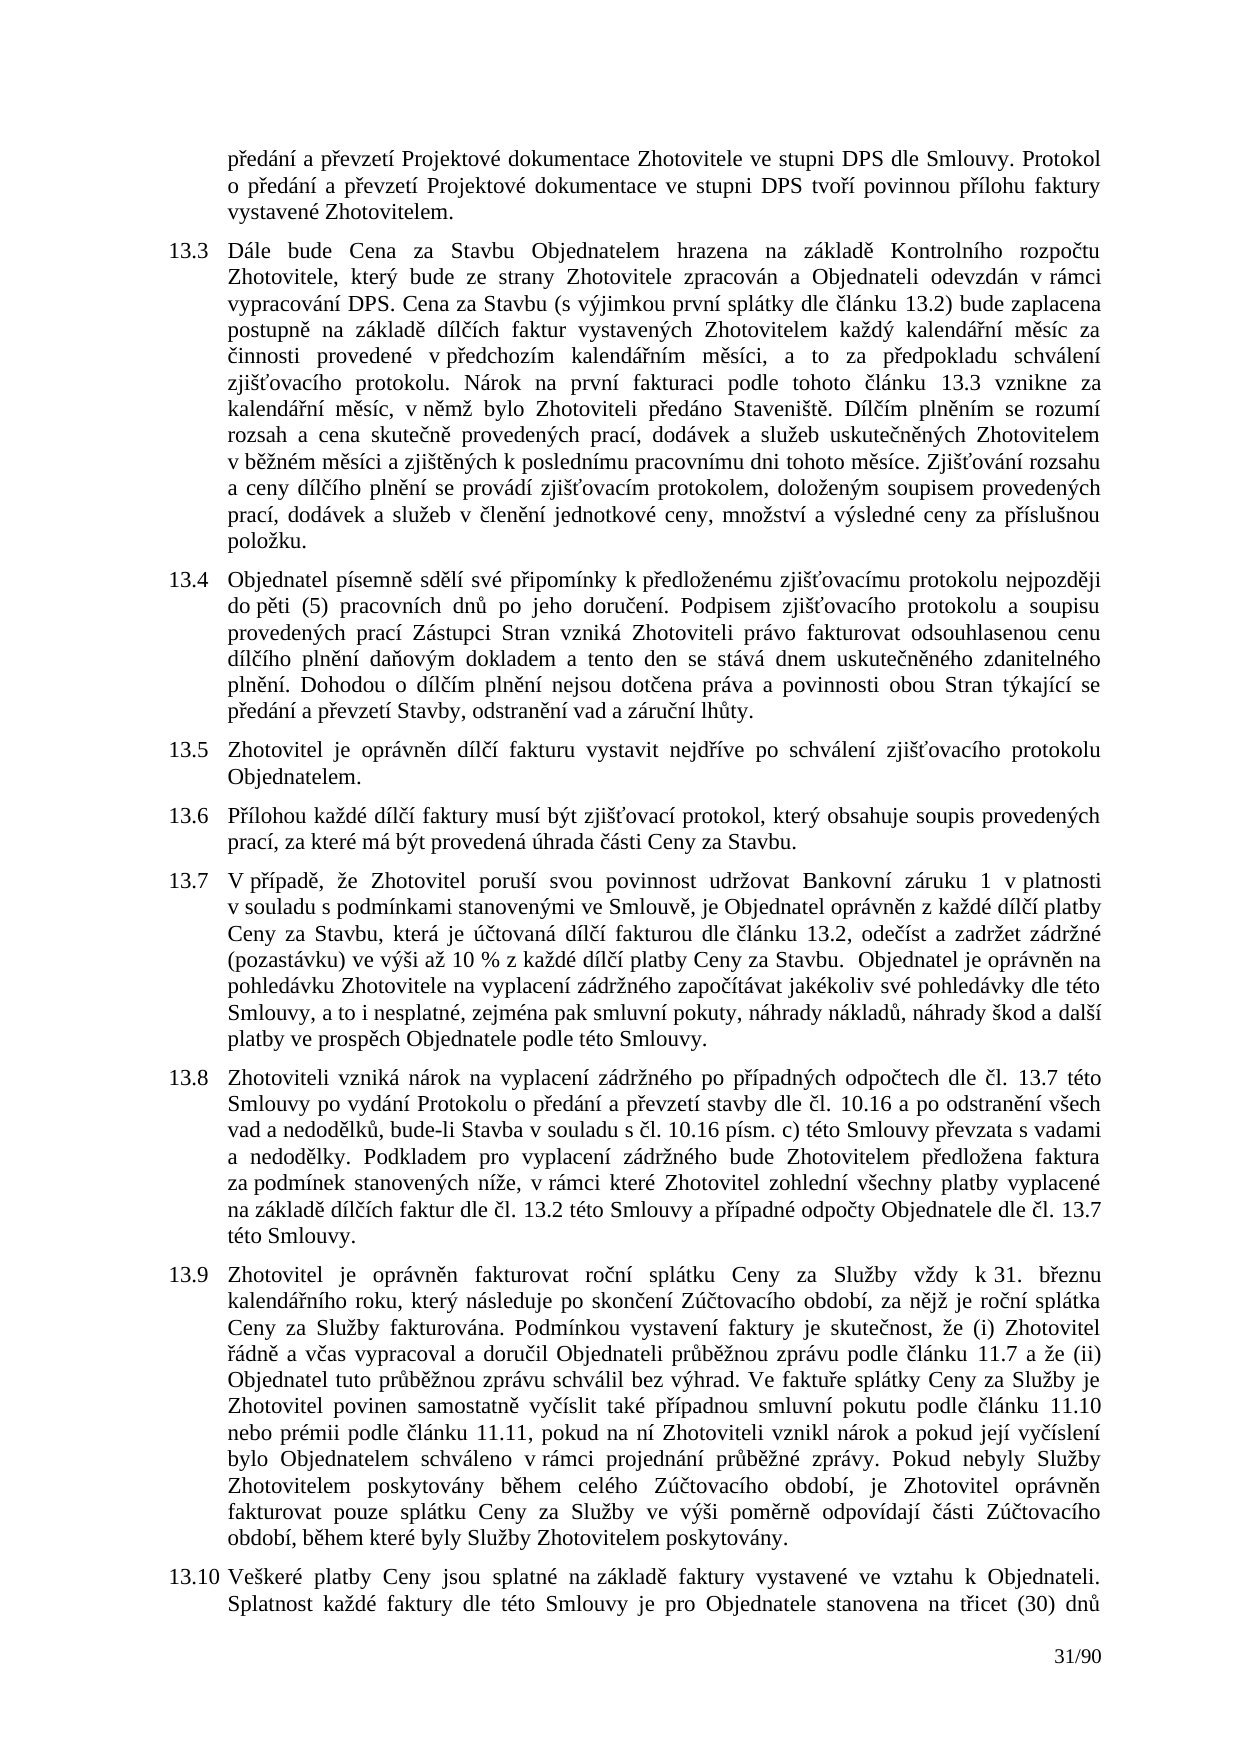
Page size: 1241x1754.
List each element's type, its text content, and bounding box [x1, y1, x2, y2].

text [168, 1563, 1101, 1616]
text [168, 146, 1101, 224]
text Zhotoviteli vzniká nárok na vyplacení zádržného po případných odpočtech dle čl. 13.7 této Smlouvy po vydání Protokolu o předání a převzetí stavby dle čl. 10.16 a po odstranění všech vad a nedodělků, bude-li Stavba v souladu s čl. 10.16 písm. c) této Smlouvy převzata s vadami a nedodělky. Podkladem pro vyplacení zádržného bude Zhotovitelem předložena faktura za podmínek stanovených níže, v rámci které Zhotovitel zohlední všechny platby vyplacené na základě dílčích faktur dle čl. 13.2 této Smlouvy a případné odpočty Objednatele dle čl. 13.7 této Smlouvy. [168, 1064, 1101, 1248]
text Zhotovitel je oprávněn dílčí fakturu vystavit nejdříve po schválení zjišťovacího protokolu Objednatelem. [168, 736, 1101, 789]
text Objednatel písemně sdělí své připomínky k předloženému zjišťovacímu protokolu nejpozději do pěti (5) pracovních dnů po jeho doručení. Podpisem zjišťovacího protokolu a soupisu provedených prací Zástupci Stran vzniká Zhotoviteli právo fakturovat odsouhlasenou cenu dílčího plnění daňovým dokladem a tento den se stává dnem uskutečněného zdanitelného plnění. Dohodou o dílčím plnění nejsou dotčena práva a povinnosti obou Stran týkající se předání a převzetí Stavby, odstranění vad a záruční lhůty. [168, 566, 1101, 724]
text Přílohou každé dílčí faktury musí být zjišťovací protokol, který obsahuje soupis provedených prací, za které má být provedená úhrada části Ceny za Stavbu. [168, 802, 1101, 854]
text Zhotovitel je oprávněn fakturovat roční splátku Ceny za Služby vždy k 31. březnu kalendářního roku, který následuje po skončení Zúčtovacího období, za nějž je roční splátka Ceny za Služby fakturována. Podmínkou vystavení faktury je skutečnost, že (i) Zhotovitel řádně a včas vypracoval a doručil Objednateli průběžnou zprávu podle článku 11.7 a že (ii) Objednatel tuto průběžnou zprávu schválil bez výhrad. Ve faktuře splátky Ceny za Služby je Zhotovitel povinen samostatně vyčíslit také případnou smluvní pokutu podle článku 11.10 nebo prémii podle článku 11.11, pokud na ní Zhotoviteli vznikl nárok a pokud její vyčíslení bylo Objednatelem schváleno v rámci projednání průběžné zprávy. Pokud nebyly Služby Zhotovitelem poskytovány během celého Zúčtovacího období, je Zhotovitel oprávněn fakturovat pouze splátku Ceny za Služby ve výši poměrně odpovídají části Zúčtovacího období, během které byly Služby Zhotovitelem poskytovány. [168, 1261, 1101, 1551]
text V případě, že Zhotovitel poruší svou povinnost udržovat Bankovní záruku 1 v platnosti v souladu s podmínkami stanovenými ve Smlouvě, je Objednatel oprávněn z každé dílčí platby Ceny za Stavbu, která je účtovaná dílčí fakturou dle článku 13.2, odečíst a zadržet zádržné (pozastávku) ve výši až 10 % z každé dílčí platby Ceny za Stavbu. Objednatel je oprávněn na pohledávku Zhotovitele na vyplacení zádržného započítávat jakékoliv své pohledávky dle této Smlouvy, a to i nesplatné, zejména pak smluvní pokuty, náhrady nákladů, náhrady škod a další platby ve prospěch Objednatele podle této Smlouvy. [168, 867, 1101, 1051]
text Dále bude Cena za Stavbu Objednatelem hrazena na základě Kontrolního rozpočtu Zhotovitele, který bude ze strany Zhotovitele zpracován a Objednateli odevzdán v rámci vypracování DPS. Cena za Stavbu (s výjimkou první splátky dle článku 13.2) bude zaplacena postupně na základě dílčích faktur vystavených Zhotovitelem každý kalendářní měsíc za činnosti provedené v předchozím kalendářním měsíci, a to za předpokladu schválení zjišťovacího protokolu. Nárok na první fakturaci podle tohoto článku 13.3 vznikne za kalendářní měsíc, v němž bylo Zhotoviteli předáno Staveniště. Dílčím plněním se rozumí rozsah a cena skutečně provedených prací, dodávek a služeb uskutečněných Zhotovitelem v běžném měsíci a zjištěných k poslednímu pracovnímu dni tohoto měsíce. Zjišťování rozsahu a ceny dílčího plnění se provádí zjišťovacím protokolem, doloženým soupisem provedených prací, dodávek a služeb v členění jednotkové ceny, množství a výsledné ceny za příslušnou položku. [168, 237, 1101, 553]
